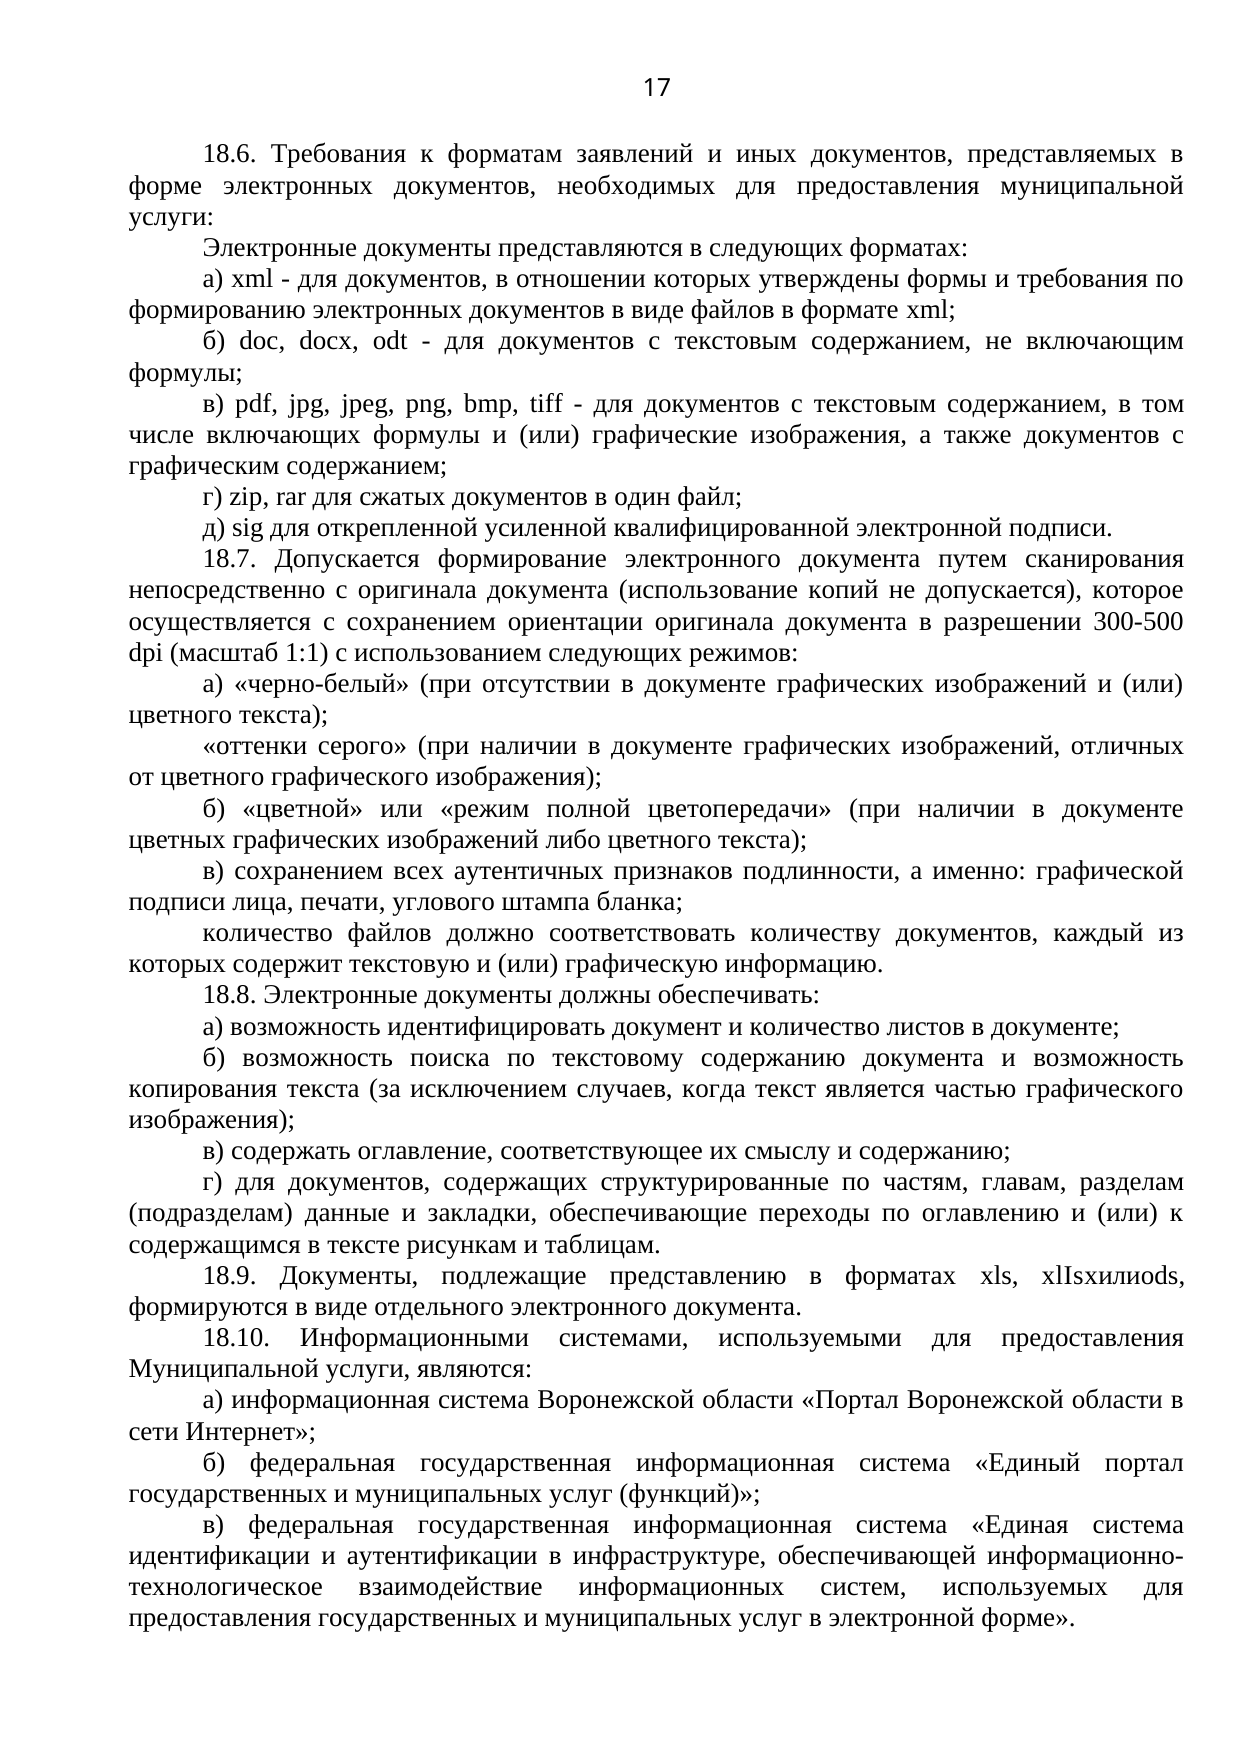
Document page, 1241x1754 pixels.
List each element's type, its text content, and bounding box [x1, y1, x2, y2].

text г) для документов, содержащих структурированные по частям, главам, разделам (подразделам) данные и закладки, обеспечивающие переходы по оглавлению и (или) к содержащимся в тексте рисункам и таблицам. [128, 1165, 1185, 1259]
text б) возможность поиска по текстовому содержанию документа и возможность копирования текста (за исключением случаев, когда текст является частью графического изображения); [128, 1041, 1185, 1134]
text 18.8. Электронные документы должны обеспечивать: [128, 978, 1185, 1010]
text а) xml - для документов, в отношении которых утверждены формы и требования по формированию электронных документов в виде файлов в формате xml; [128, 262, 1185, 324]
text 18.9. Документы, подлежащие представлению в форматах xls, xlIsxилиods, формируются в виде отдельного электронного документа. [128, 1259, 1185, 1321]
text в) федеральная государственная информационная система «Единая система идентификации и аутентификации в инфраструктуре, обеспечивающей информационно-технологическое взаимодействие информационных систем, используемых для предоставления государственных и муниципальных услуг в электронной форме». [128, 1508, 1185, 1633]
text а) возможность идентифицировать документ и количество листов в документе; [128, 1010, 1185, 1041]
text количество файлов должно соответствовать количеству документов, каждый из которых содержит текстовую и (или) графическую информацию. [128, 916, 1185, 978]
text г) zip, rar для сжатых документов в один файл; [128, 480, 1185, 511]
text а) информационная система Воронежской области «Портал Воронежской области в сети Интернет»; [128, 1383, 1185, 1446]
text в) сохранением всех аутентичных признаков подлинности, а именно: графической подписи лица, печати, углового штампа бланка; [128, 854, 1185, 916]
text «оттенки серого» (при наличии в документе графических изображений, отличных от цветного графического изображения); [128, 729, 1185, 792]
text 18.7. Допускается формирование электронного документа путем сканирования непосредственно с оригинала документа (использование копий не допускается), которое осуществляется с сохранением ориентации оригинала документа в разрешении 300-500 dpi (масштаб 1:1) с использованием следующих режимов: [128, 542, 1185, 667]
text д) sig для открепленной усиленной квалифицированной электронной подписи. [128, 511, 1185, 542]
text Электронные документы представляются в следующих форматах: [128, 231, 1185, 262]
text б) «цветной» или «режим полной цветопередачи» (при наличии в документе цветных графических изображений либо цветного текста); [128, 792, 1185, 854]
text б) федеральная государственная информационная система «Единый портал государственных и муниципальных услуг (функций)»; [128, 1446, 1185, 1508]
text 18.10. Информационными системами, используемыми для предоставления Муниципальной услуги, являются: [128, 1321, 1185, 1383]
text в) pdf, jpg, jpeg, png, bmp, tiff - для документов с текстовым содержанием, в том числе включающих формулы и (или) графические изображения, а также документов с графическим содержанием; [128, 387, 1185, 480]
text 18.6. Требования к форматам заявлений и иных документов, представляемых в форме электронных документов, необходимых для предоставления муниципальной услуги: [128, 138, 1185, 231]
text в) содержать оглавление, соответствующее их смыслу и содержанию; [128, 1134, 1185, 1165]
text а) «черно-белый» (при отсутствии в документе графических изображений и (или) цветного текста); [128, 667, 1185, 729]
text б) doc, docx, odt - для документов с текстовым содержанием, не включающим формулы; [128, 324, 1185, 387]
